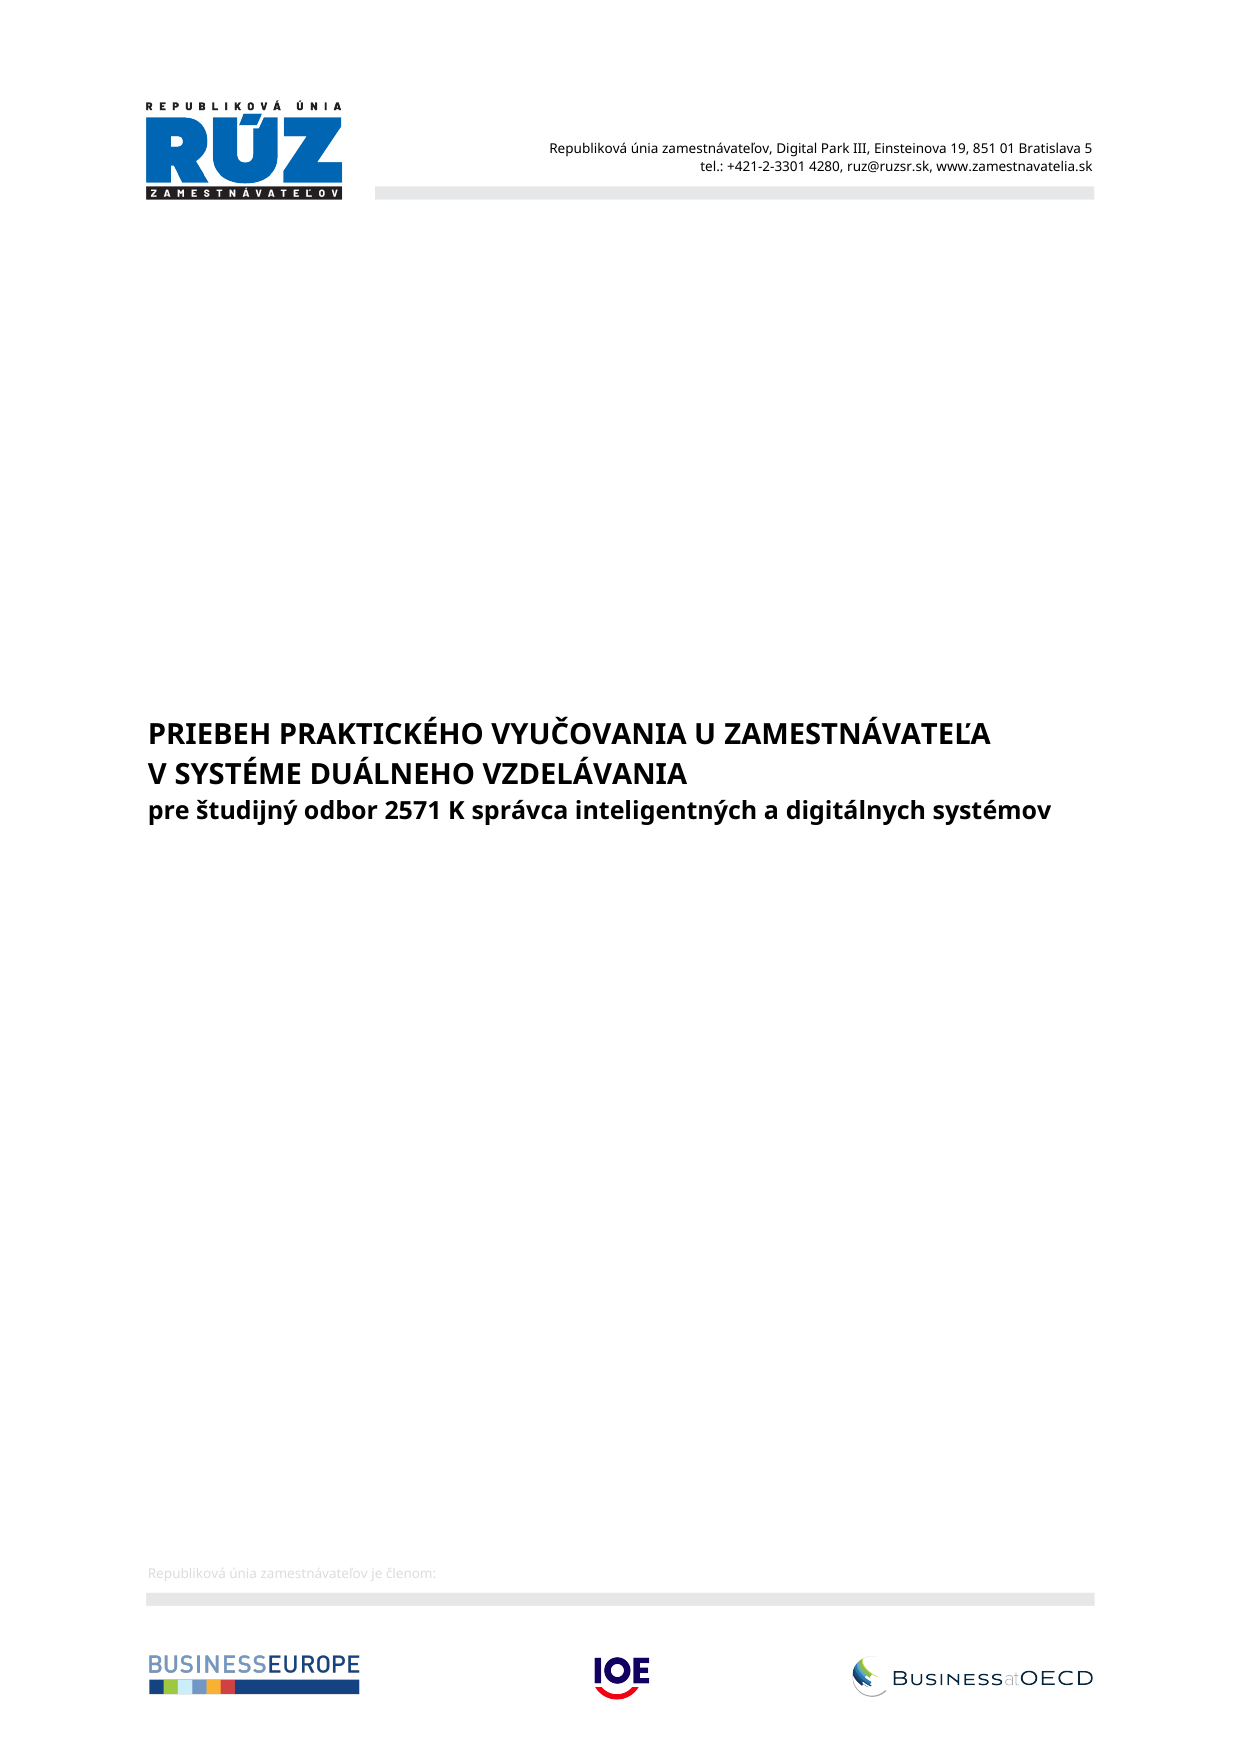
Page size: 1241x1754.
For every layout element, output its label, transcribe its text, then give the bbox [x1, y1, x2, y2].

picture [0, 1499, 1241, 1754]
text v systéme duálneho vzdelávania [148, 753, 1092, 793]
picture [0, 0, 1241, 291]
text Priebeh praktického vyučovania u zamestnávateľa [148, 713, 1092, 753]
text pre študijný odbor 2571 K správca inteligentných a digitálnych systémov [148, 793, 1092, 827]
